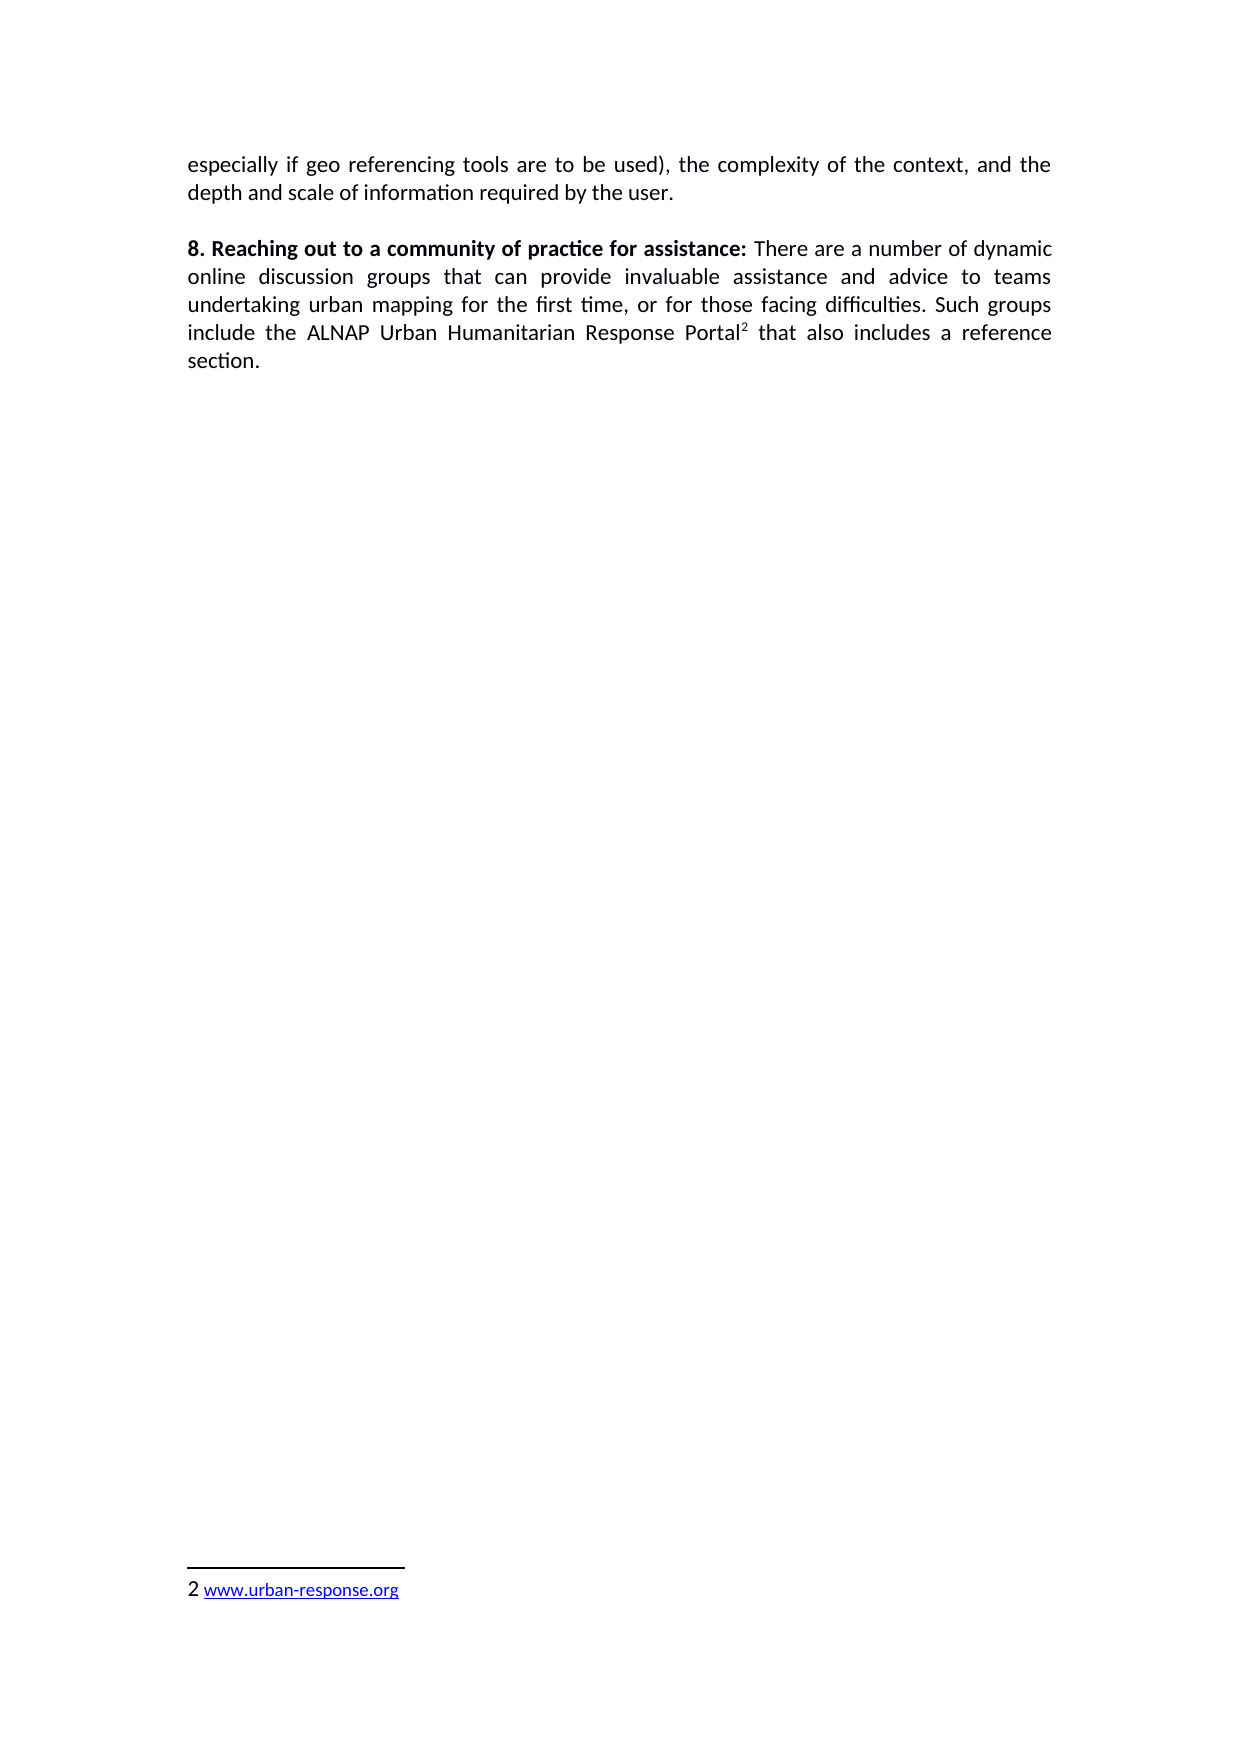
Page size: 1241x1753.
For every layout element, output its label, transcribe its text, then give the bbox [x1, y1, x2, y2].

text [187, 150, 1053, 206]
text 8. Reaching out to a community of practice for assistance: There are a number of dynamic online discussion groups that can provide invaluable assistance and advice to teams undertaking urban mapping for the first time, or for those facing difficulties. Such groups include the ALNAP Urban Humanitarian Response Portal that also includes a reference section. [187, 234, 1053, 374]
